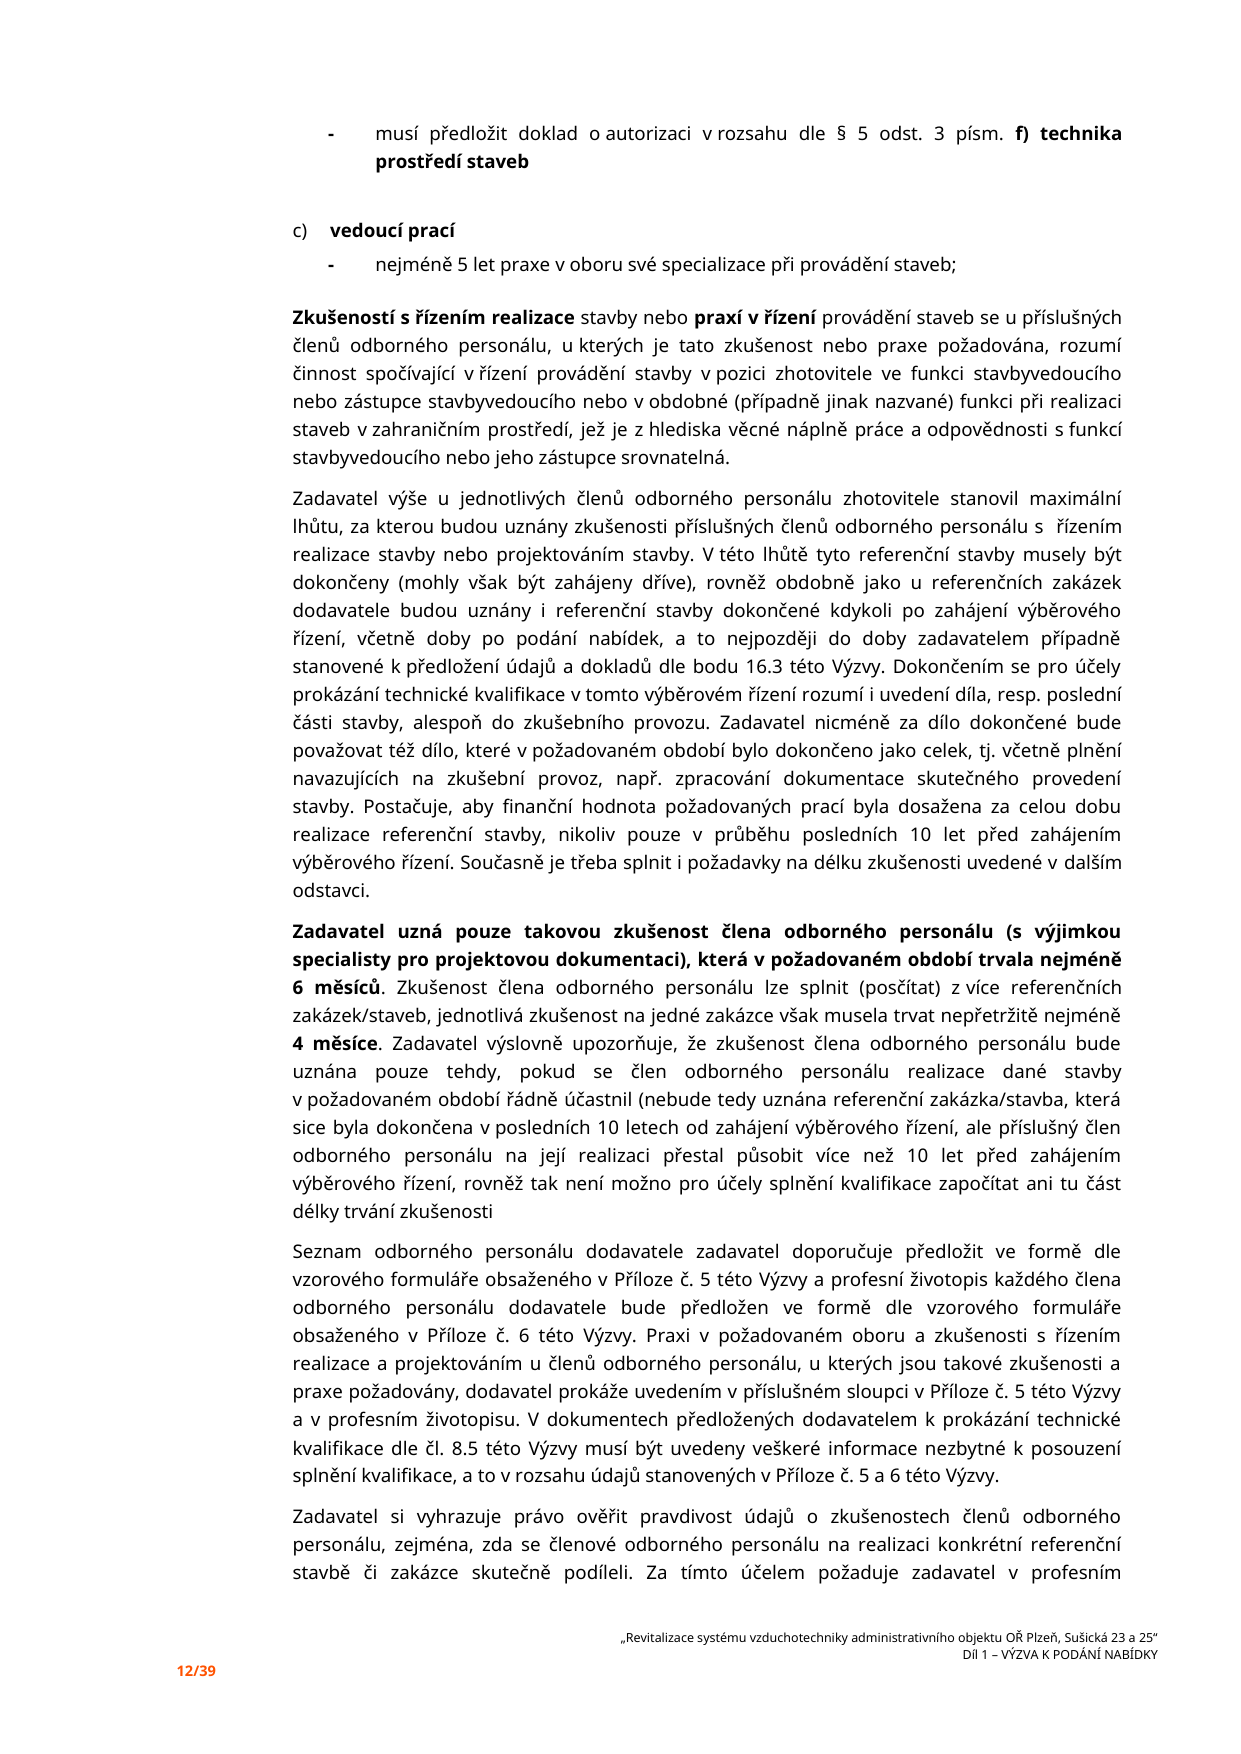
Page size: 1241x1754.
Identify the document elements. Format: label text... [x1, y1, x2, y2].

text Zadavatel výše u jednotlivých členů odborného personálu zhotovitele stanovil maximální lhůtu, za kterou budou uznány zkušenosti příslušných členů odborného personálu s řízením realizace stavby nebo projektováním stavby. V této lhůtě tyto referenční stavby musely být dokončeny (mohly však být zahájeny dříve), rovněž obdobně jako u referenčních zakázek dodavatele budou uznány i referenční stavby dokončené kdykoli po zahájení výběrového řízení, včetně doby po podání nabídek, a to nejpozději do doby zadavatelem případně stanovené k předložení údajů a dokladů dle bodu 16.3 této Výzvy. Dokončením se pro účely prokázání technické kvalifikace v tomto výběrovém řízení rozumí i uvedení díla, resp. poslední části stavby, alespoň do zkušebního provozu. Zadavatel nicméně za dílo dokončené bude považovat též dílo, které v požadovaném období bylo dokončeno jako celek, tj. včetně plnění navazujících na zkušební provoz, např. zpracování dokumentace skutečného provedení stavby. Postačuje, aby finanční hodnota požadovaných prací byla dosažena za celou dobu realizace referenční stavby, nikoliv pouze v průběhu posledních 10 let před zahájením výběrového řízení. Současně je třeba splnit i požadavky na délku zkušenosti uvedené v dalším odstavci. [292, 485, 1122, 903]
text musí předložit doklad o autorizaci v rozsahu dle § 5 odst. 3 písm. f) technika prostředí staveb [328, 121, 1122, 174]
text nejméně 5 let praxe v oboru své specializace při provádění staveb; [328, 251, 1122, 277]
text Seznam odborného personálu dodavatele zadavatel doporučuje předložit ve formě dle vzorového formuláře obsaženého v Příloze č. 5 této Výzvy a profesní životopis každého člena odborného personálu dodavatele bude předložen ve formě dle vzorového formuláře obsaženého v Příloze č. 6 této Výzvy. Praxi v požadovaném oboru a zkušenosti s řízením realizace a projektováním u členů odborného personálu, u kterých jsou takové zkušenosti a praxe požadovány, dodavatel prokáže uvedením v příslušném sloupci v Příloze č. 5 této Výzvy a v profesním životopisu. V dokumentech předložených dodavatelem k prokázání technické kvalifikace dle čl. 8.5 této Výzvy musí být uvedeny veškeré informace nezbytné k posouzení splnění kvalifikace, a to v rozsahu údajů stanovených v Příloze č. 5 a 6 této Výzvy. [292, 1239, 1122, 1488]
text Zadavatel uzná pouze takovou zkušenost člena odborného personálu (s výjimkou specialisty pro projektovou dokumentaci), která v požadovaném období trvala nejméně 6 měsíců. Zkušenost člena odborného personálu lze splnit (posčítat) z více referenčních zakázek/staveb, jednotlivá zkušenost na jedné zakázce však musela trvat nepřetržitě nejméně 4 měsíce. Zadavatel výslovně upozorňuje, že zkušenost člena odborného personálu bude uznána pouze tehdy, pokud se člen odborného personálu realizace dané stavby v požadovaném období řádně účastnil (nebude tedy uznána referenční zakázka/stavba, která sice byla dokončena v posledních 10 letech od zahájení výběrového řízení, ale příslušný člen odborného personálu na její realizaci přestal působit více než 10 let před zahájením výběrového řízení, rovněž tak není možno pro účely splnění kvalifikace započítat ani tu část délky trvání zkušenosti [292, 918, 1122, 1224]
text Zkušeností s řízením realizace stavby nebo praxí v řízení provádění staveb se u příslušných členů odborného personálu, u kterých je tato zkušenost nebo praxe požadována, rozumí činnost spočívající v řízení provádění stavby v pozici zhotovitele ve funkci stavbyvedoucího nebo zástupce stavbyvedoucího nebo v obdobné (případně jinak nazvané) funkci při realizaci staveb v zahraničním prostředí, jež je z hlediska věcné náplně práce a odpovědnosti s funkcí stavbyvedoucího nebo jeho zástupce srovnatelná. [292, 304, 1122, 470]
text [292, 1503, 1122, 1585]
list vedoucí prací [292, 217, 1122, 243]
